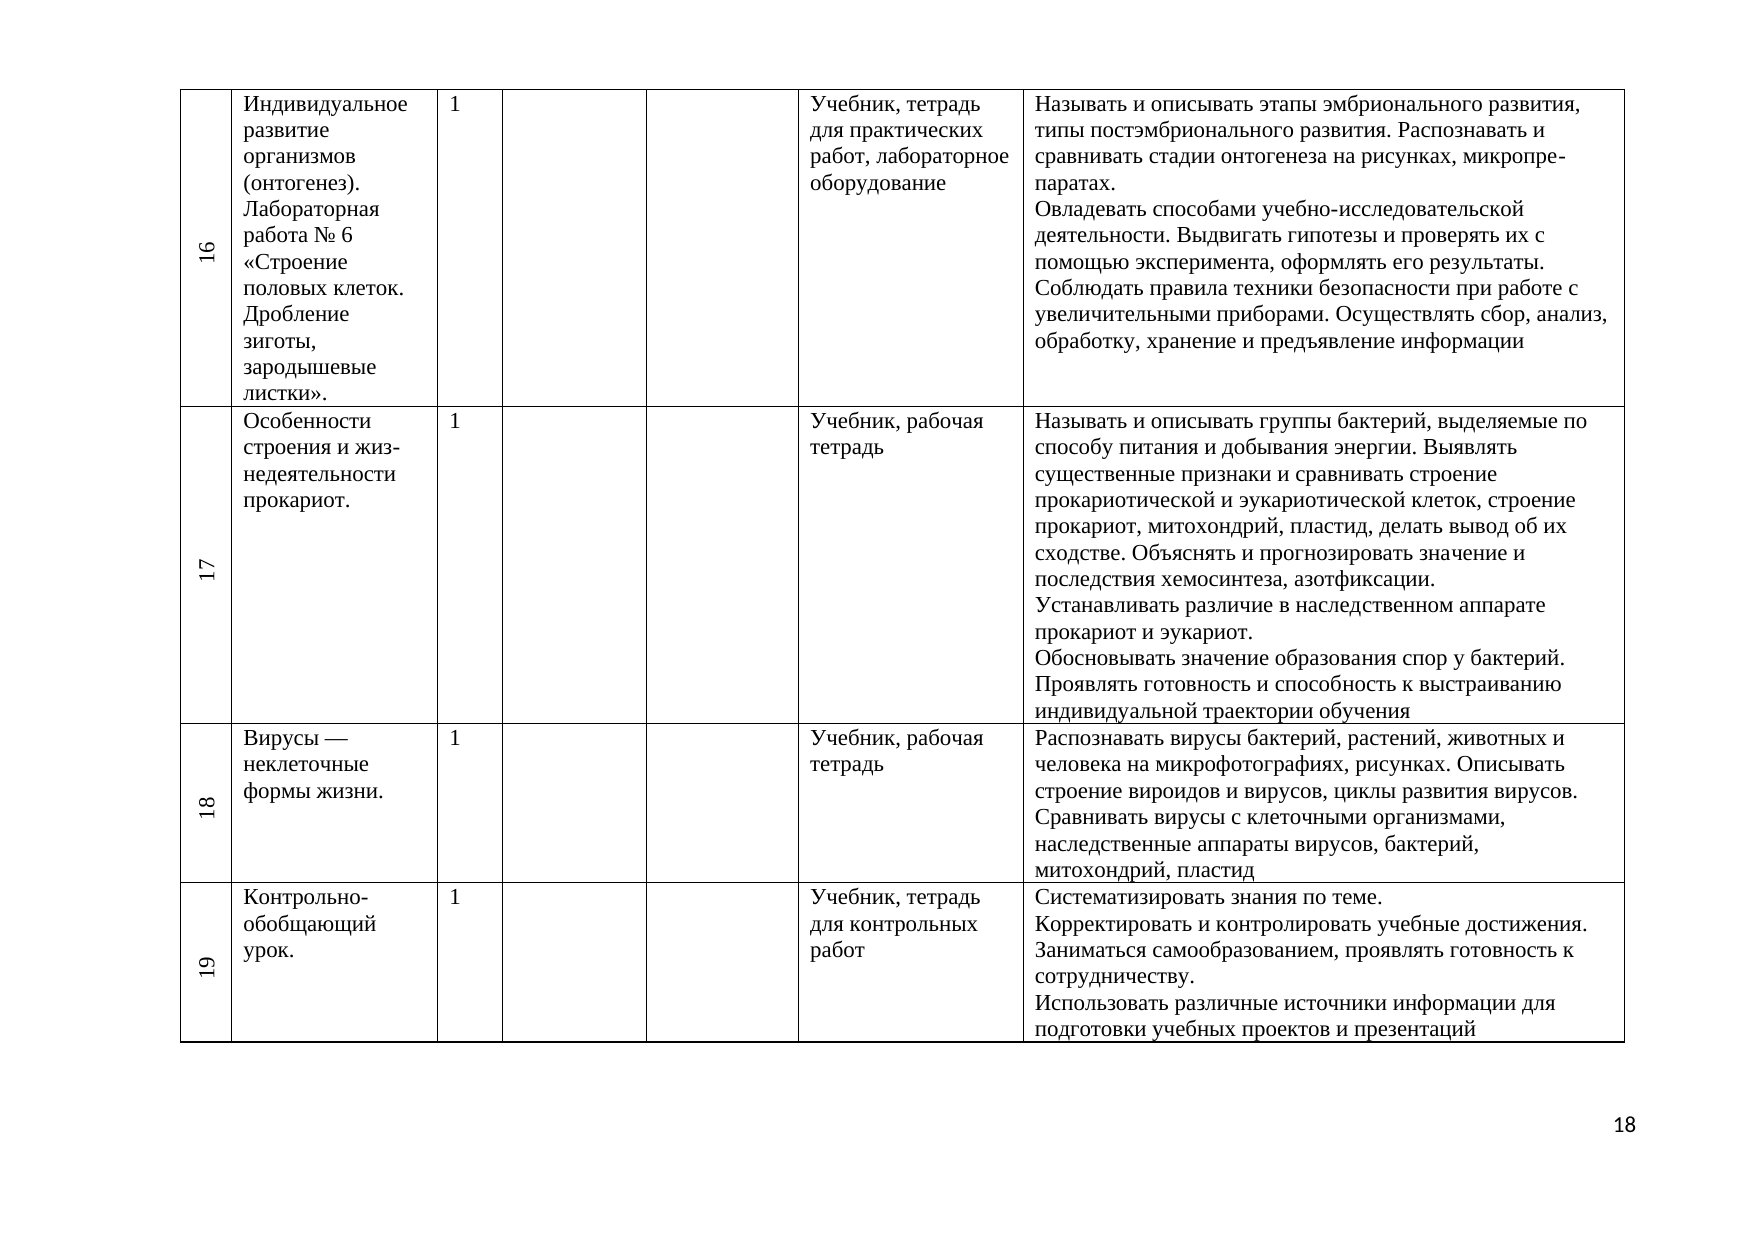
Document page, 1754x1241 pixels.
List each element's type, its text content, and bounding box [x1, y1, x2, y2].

table_cell Вирусы — неклеточные формы жизни. [232, 724, 437, 882]
table_cell 1 [438, 724, 502, 882]
table_cell [647, 883, 798, 1041]
table_cell [503, 883, 646, 1041]
table_cell 1 [438, 407, 502, 723]
table_cell Учебник, тетрадь для практических работ, лабораторное оборудование [799, 90, 1023, 406]
table_cell 18 [181, 724, 231, 882]
table_cell [503, 407, 646, 723]
table_cell [647, 407, 798, 723]
table_cell Распознавать вирусы бактерий, растений, животных и человека на микрофотографиях, рисунках. Описывать строение вироидов и вирусов, циклы развития вирусов. Сравнивать вирусы с клеточными организмами, наследственные аппараты вирусов, бактерий, митохондрий, пластид [1024, 724, 1624, 882]
table_cell 1 [438, 90, 502, 406]
table_cell [503, 90, 646, 406]
table_cell Индивидуальное развитие организмов (онтогенез). Лабораторная работа № 6 «Строение половых клеток. Дробление зиготы, зародышевые листки». [232, 90, 437, 406]
table_cell [647, 90, 798, 406]
table_cell 16 [181, 90, 231, 406]
table_cell Учебник, рабочая тетрадь [799, 407, 1023, 723]
table_cell Учебник, тетрадь для контрольных работ [799, 883, 1023, 1041]
table_cell Называть и описывать группы бактерий, выделяемые по способу питания и добывания энергии. Выявлять существенные признаки и сравнивать строение прокариотической и эукариотической клеток, строение прокариот, митохондрий, пластид, делать вывод об их сходстве. Объяснять и прогнозировать значение и последствия хемосинтеза, азотфиксации. Устанавливать различие в наследственном аппарате прокариот и эукариот. Обосновывать значение образования спор у бактерий. Проявлять готовность и способность к выстраиванию индивидуальной траектории обучения [1024, 407, 1624, 723]
table_cell 17 [181, 407, 231, 723]
table_cell [647, 724, 798, 882]
table_cell Называть и описывать этапы эмбрионального развития, типы постэмбрионального развития. Распознавать и сравнивать стадии онтогенеза на рисунках, микропрепаратах. Овладевать способами учебно-исследовательской деятельности. Выдвигать гипотезы и проверять их с помощью эксперимента, оформлять его результаты. Соблюдать правила техники безопасности при работе с увеличительными приборами. Осуществлять сбор, анализ, обработку, хранение и предъявление информации [1024, 90, 1624, 406]
table_cell Контрольно-обобщающий урок. [232, 883, 437, 1041]
table_cell Особенности строения и жизнедеятельности прокариот. [232, 407, 437, 723]
table_cell Систематизировать знания по теме. Корректировать и контролировать учебные достижения. Заниматься самообразованием, проявлять готовность к сотрудничеству. Использовать различные источники информации для подготовки учебных проектов и презентаций [1024, 883, 1624, 1041]
table_cell [503, 724, 646, 882]
table_cell 19 [181, 883, 231, 1041]
table_cell 1 [438, 883, 502, 1041]
table_cell Учебник, рабочая тетрадь [799, 724, 1023, 882]
